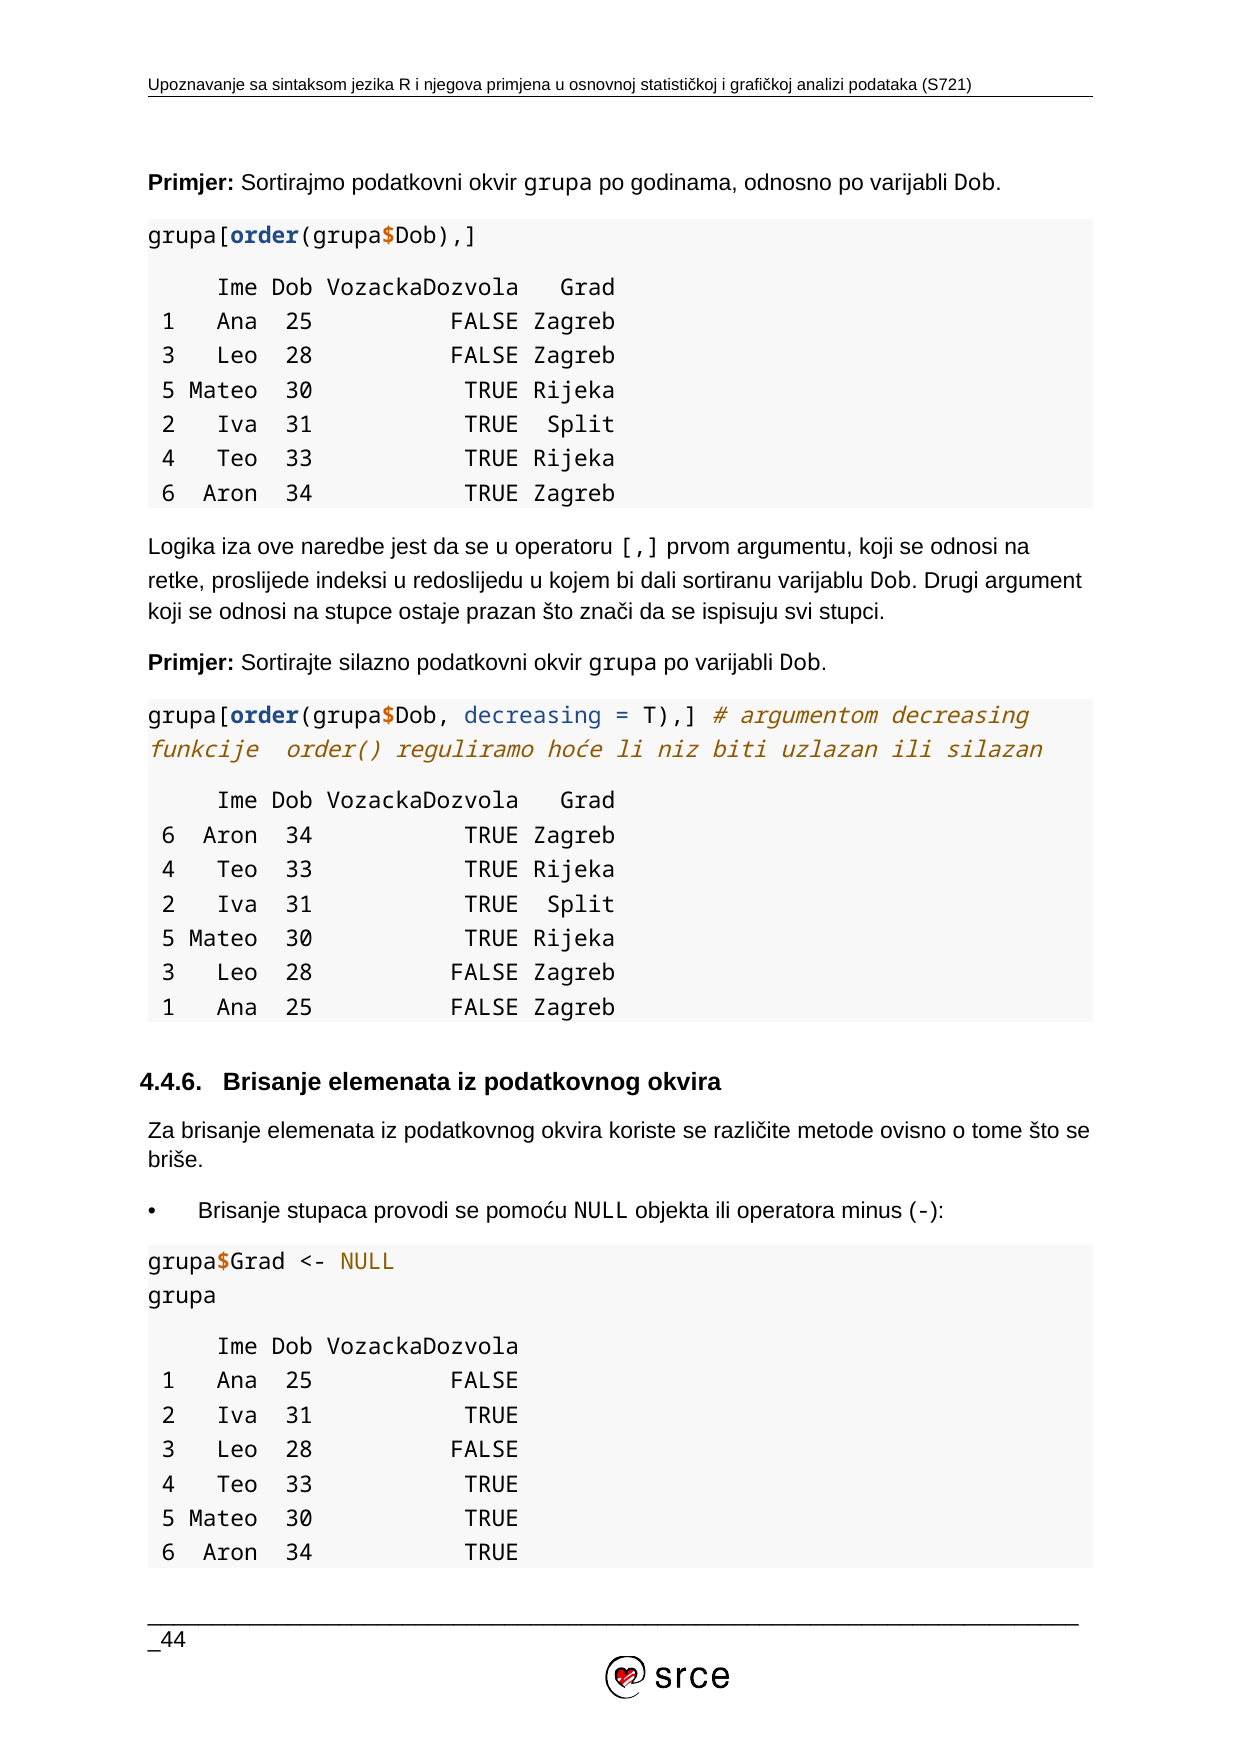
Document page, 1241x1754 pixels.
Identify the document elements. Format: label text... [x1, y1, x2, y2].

subtitle Brisanje elemenata iz podatkovnog okvira [139, 1067, 1093, 1095]
list Brisanje stupaca provodi se pomoću NULL objekta ili operatora minus (-): [148, 1194, 1093, 1225]
text grupa$Grad <- NULL grupa [148, 1245, 1093, 1310]
text Logika iza ove naredbe jest da se u operatoru [,] prvom argumentu, koji se odnosi na retke, proslijede indeksi u redoslijedu u kojem bi dali sortiranu varijablu Dob. Drugi argument koji se odnosi na stupce ostaje prazan što znači da se ispisuju svi stupci. [148, 530, 1093, 624]
text grupa[order(grupa$Dob, decreasing = T),] # argumentom decreasing funkcije order() reguliramo hoće li niz biti uzlazan ili silazan [148, 699, 1093, 764]
picture [605, 1656, 729, 1699]
text Ime Dob VozackaDozvola Grad 1 Ana 25 FALSE Zagreb 3 Leo 28 FALSE Zagreb 5 Mateo 30 TRUE Rijeka 2 Iva 31 TRUE Split 4 Teo 33 TRUE Rijeka 6 Aron 34 TRUE Zagreb [148, 271, 1093, 508]
text Za brisanje elemenata iz podatkovnog okvira koriste se različite metode ovisno o tome što se briše. [148, 1117, 1093, 1172]
text grupa[order(grupa$Dob),] [148, 219, 1093, 251]
text Ime Dob VozackaDozvola 1 Ana 25 FALSE 2 Iva 31 TRUE 3 Leo 28 FALSE 4 Teo 33 TRUE 5 Mateo 30 TRUE 6 Aron 34 TRUE [148, 1330, 1093, 1568]
text Ime Dob VozackaDozvola Grad 6 Aron 34 TRUE Zagreb 4 Teo 33 TRUE Rijeka 2 Iva 31 TRUE Split 5 Mateo 30 TRUE Rijeka 3 Leo 28 FALSE Zagreb 1 Ana 25 FALSE Zagreb [148, 784, 1093, 1022]
text Primjer: Sortirajmo podatkovni okvir grupa po godinama, odnosno po varijabli Dob. [148, 166, 1093, 198]
text Primjer: Sortirajte silazno podatkovni okvir grupa po varijabli Dob. [148, 646, 1093, 677]
